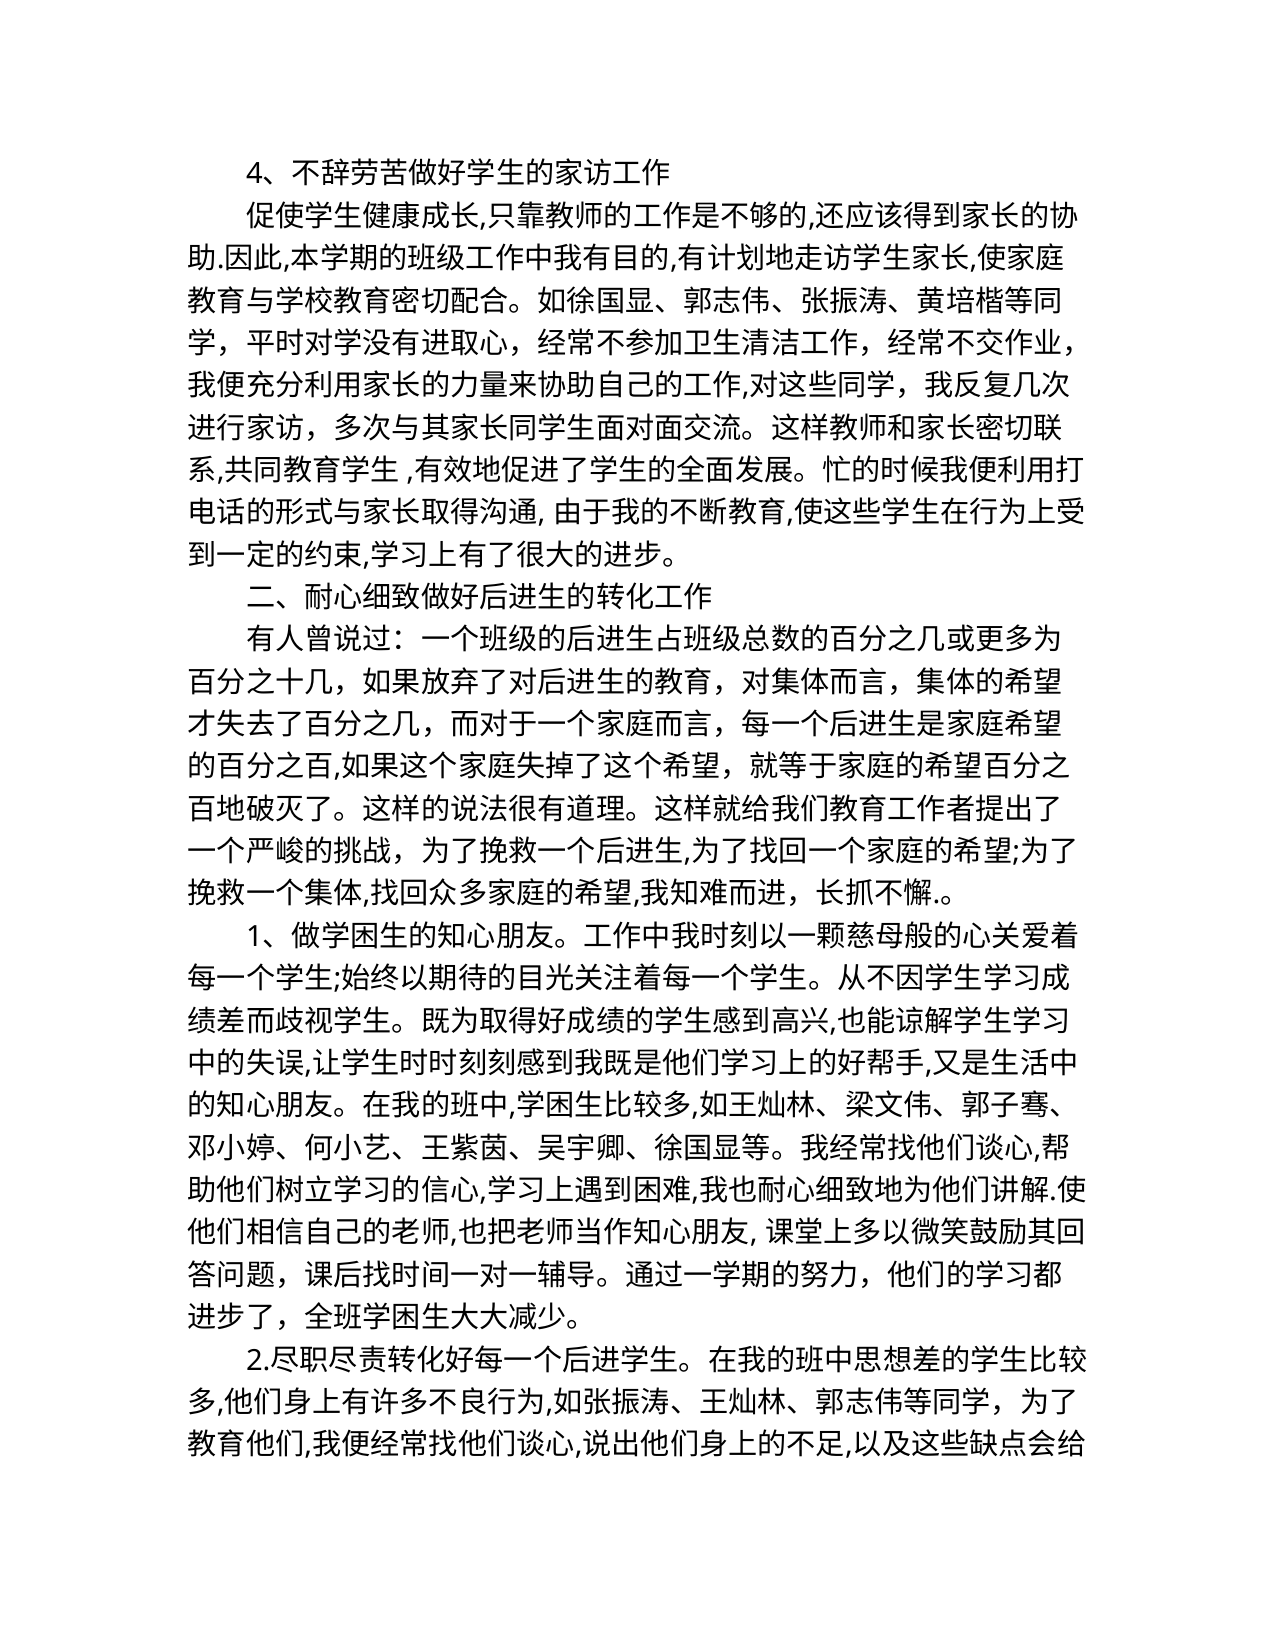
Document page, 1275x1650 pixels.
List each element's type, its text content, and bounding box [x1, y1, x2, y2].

text 有人曾说过：一个班级的后进生占班级总数的百分之几或更多为百分之十几，如果放弃了对后进生的教育，对集体而言，集体的希望才失去了百分之几，而对于一个家庭而言，每一个后进生是家庭希望的百分之百,如果这个家庭失掉了这个希望，就等于家庭的希望百分之百地破灭了。这样的说法很有道理。这样就给我们教育工作者提出了一个严峻的挑战，为了挽救一个后进生,为了找回一个家庭的希望;为了挽救一个集体,找回众多家庭的希望,我知难而进，长抓不懈.。 [187, 616, 1087, 912]
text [187, 1336, 1087, 1463]
text 4、不辞劳苦做好学生的家访工作 [187, 150, 1087, 192]
text 1、做学困生的知心朋友。工作中我时刻以一颗慈母般的心关爱着每一个学生;始终以期待的目光关注着每一个学生。从不因学生学习成绩差而歧视学生。既为取得好成绩的学生感到高兴,也能谅解学生学习中的失误,让学生时时刻刻感到我既是他们学习上的好帮手,又是生活中的知心朋友。在我的班中,学困生比较多,如王灿林、梁文伟、郭子骞、邓小婷、何小艺、王紫茵、吴宇卿、徐国显等。我经常找他们谈心,帮助他们树立学习的信心,学习上遇到困难,我也耐心细致地为他们讲解.使他们相信自己的老师,也把老师当作知心朋友, 课堂上多以微笑鼓励其回答问题，课后找时间一对一辅导。通过一学期的努力，他们的学习都进步了，全班学困生大大减少。 [187, 912, 1087, 1336]
text 促使学生健康成长,只靠教师的工作是不够的,还应该得到家长的协助.因此,本学期的班级工作中我有目的,有计划地走访学生家长,使家庭教育与学校教育密切配合。如徐国显、郭志伟、张振涛、黄培楷等同学，平时对学没有进取心，经常不参加卫生清洁工作，经常不交作业，我便充分利用家长的力量来协助自己的工作,对这些同学，我反复几次进行家访，多次与其家长同学生面对面交流。这样教师和家长密切联系,共同教育学生 ,有效地促进了学生的全面发展。忙的时候我便利用打电话的形式与家长取得沟通, 由于我的不断教育,使这些学生在行为上受到一定的约束,学习上有了很大的进步。 [187, 192, 1087, 574]
text 二、耐心细致做好后进生的转化工作 [187, 574, 1087, 616]
